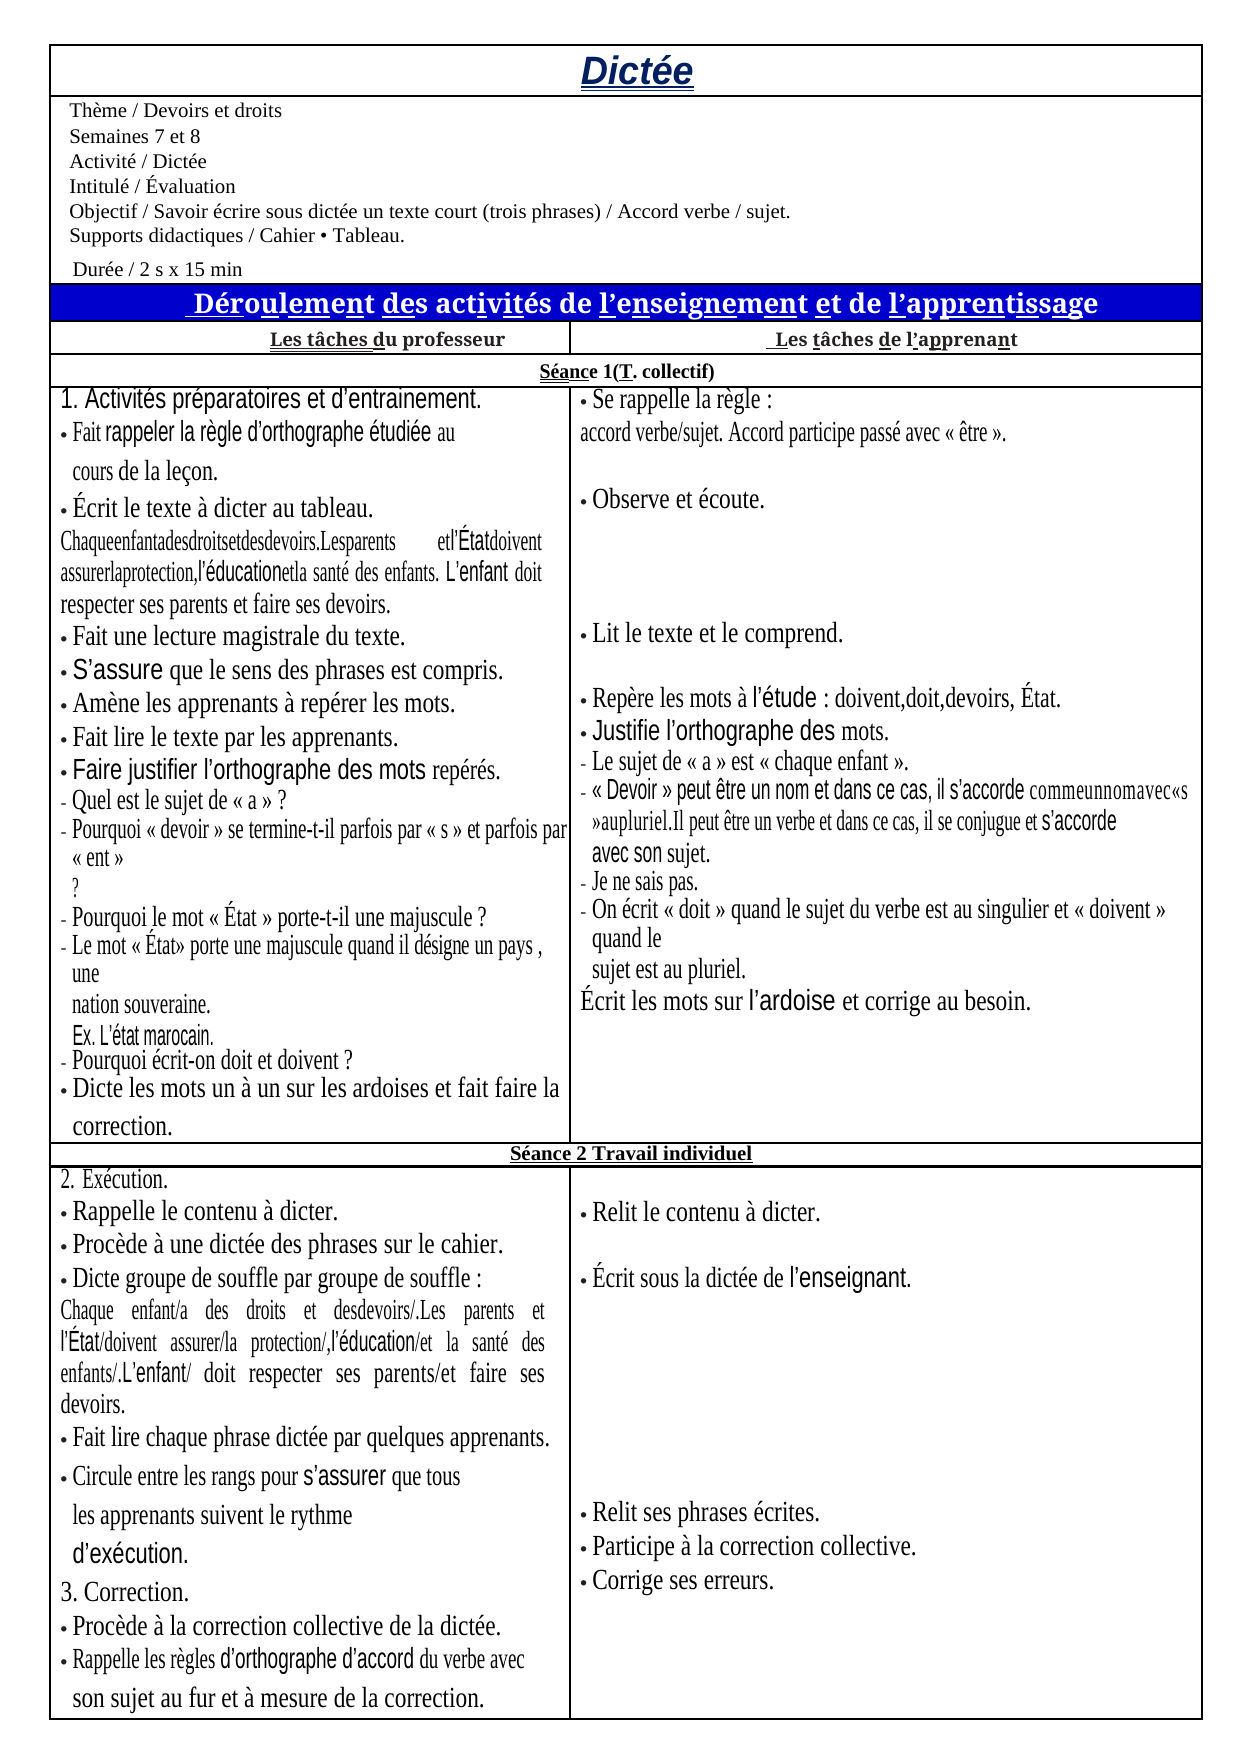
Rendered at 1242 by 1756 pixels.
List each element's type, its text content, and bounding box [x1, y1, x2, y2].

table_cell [571, 1168, 1201, 1717]
table_cell Thème / Devoirs et droits Semaines 7 et 8 Activité / Dictée Intitulé / Évaluation Objectif / Savoir écrire sous dictée un texte court (trois phrases) / Accord verbe / sujet. Supports didactiques / Cahier • Tableau. Durée / 2 s x 15 min [51, 97, 1201, 282]
table_header Dictée [51, 46, 1201, 95]
table_cell 1. Activités préparatoires et d’entrainement. Fait rappeler la règle d’orthographe étudiée au cours de la leçon. Écrit le texte à dicter au tableau. Chaqueenfantadesdroitsetdesdevoirs.Lesparents etl’Étatdoivent assurerlaprotection,l’éducationetla santé des enfants. L’enfant doit respecter ses parents et faire ses devoirs. Fait une lecture magistrale du texte. S’assure que le sens des phrases est compris. Amène les apprenants à repérer les mots. Fait lire le texte par les apprenants. Faire justifier l’orthographe des mots repérés. Quel est le sujet de « a » ? Pourquoi « devoir » se termine-t-il parfois par « s » et parfois par « ent » ? Pourquoi le mot « État » porte-t-il une majuscule ? Le mot « État» porte une majuscule quand il désigne un pays , une nation souveraine. Ex. L’état marocain. Pourquoi écrit-on doit et doivent ? Dicte les mots un à un sur les ardoises et fait faire la correction. [51, 388, 569, 1142]
table_cell Se rappelle la règle : accord verbe/sujet. Accord participe passé avec « être ». Observe et écoute. Lit le texte et le comprend. Repère les mots à l’étude : doivent,doit,devoirs, État. Justifie l’orthographe des mots. Le sujet de « a » est « chaque enfant ». « Devoir » peut être un nom et dans ce cas, il s’accorde commeunnomavec«s »aupluriel.Il peut être un verbe et dans ce cas, il se conjugue et s’accorde avec son sujet. Je ne sais pas. On écrit « doit » quand le sujet du verbe est au singulier et « doivent » quand le sujet est au pluriel. Écrit les mots sur l’ardoise et corrige au besoin. [571, 388, 1201, 1142]
table_cell Déroulement des activités de l’enseignement et de l’apprentissage [51, 285, 1201, 320]
table_cell Les tâches de l’apprenant [571, 322, 1201, 353]
table_cell Séance 2 Travail individuel [51, 1144, 1201, 1164]
table_cell Séance 1(T. collectif) [51, 355, 1201, 386]
table_cell Les tâches du professeur [51, 322, 569, 353]
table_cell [51, 1168, 569, 1717]
